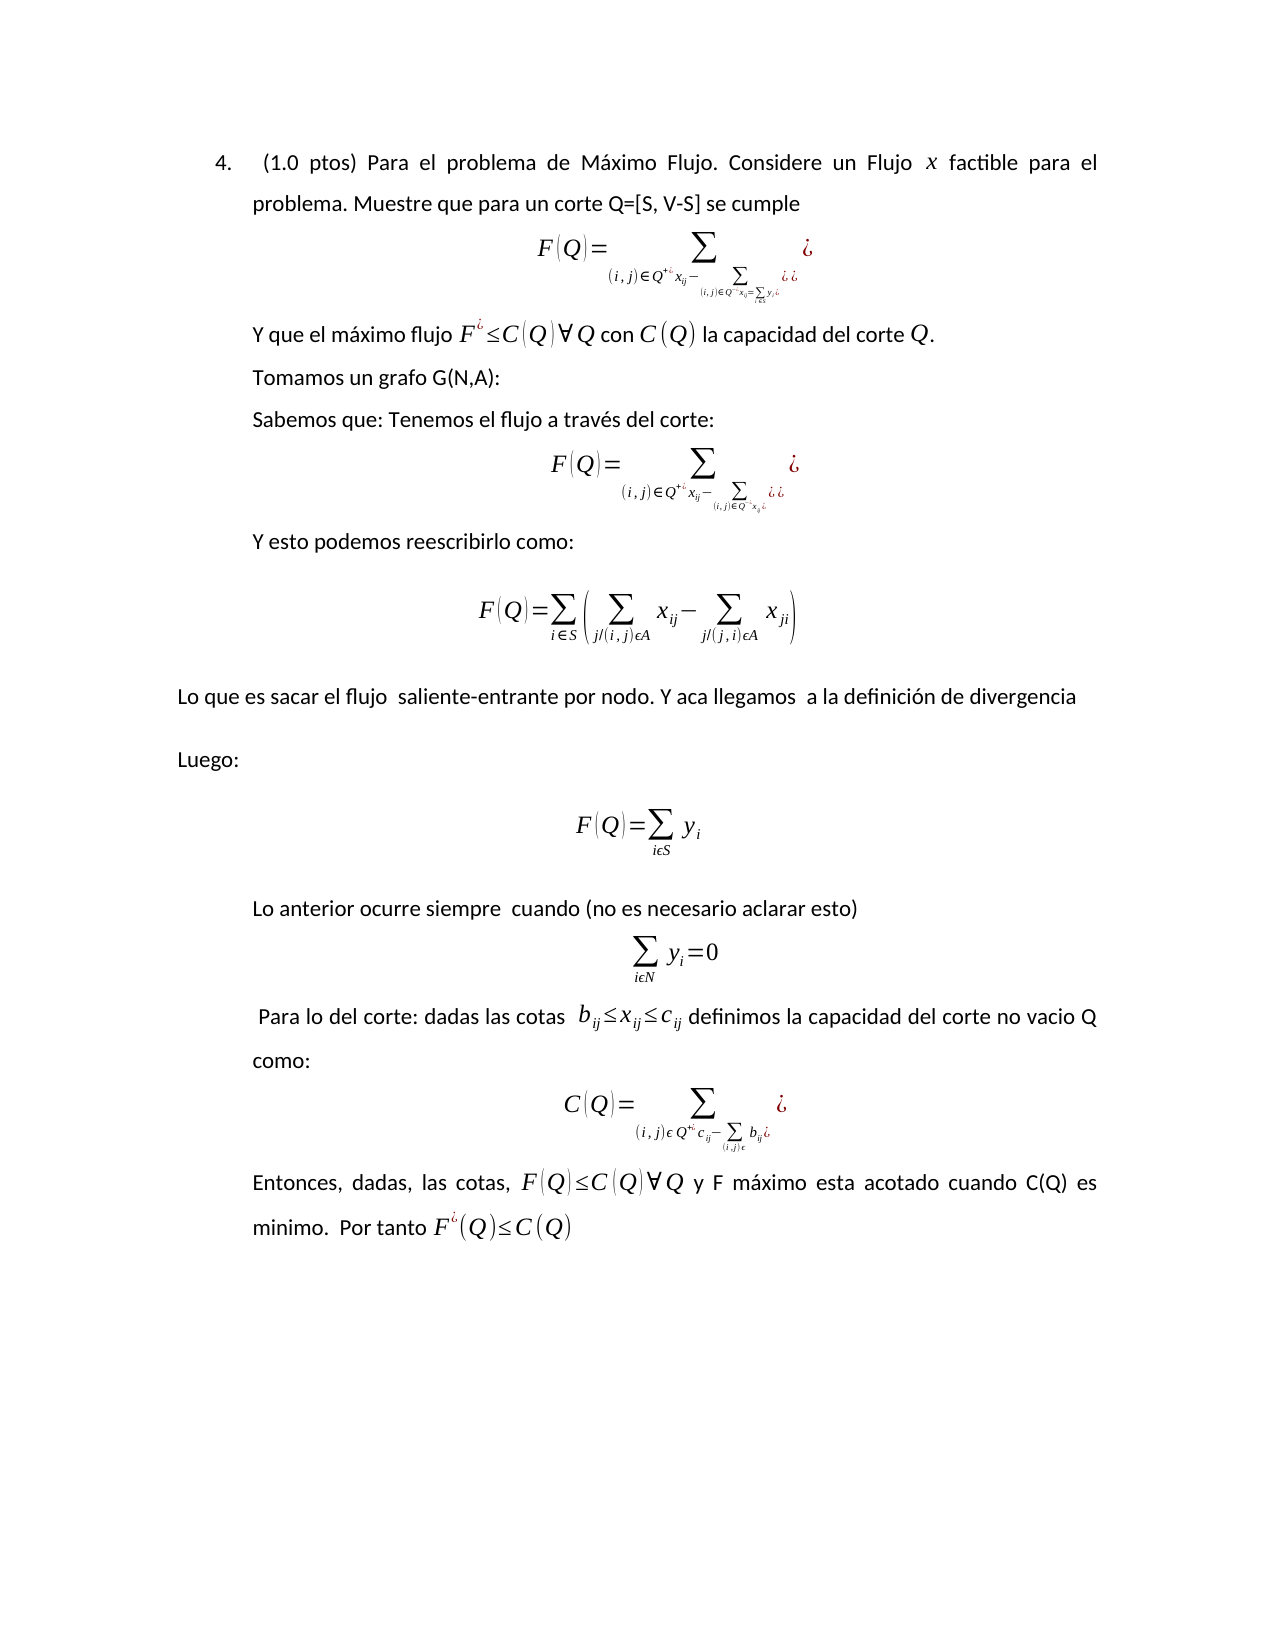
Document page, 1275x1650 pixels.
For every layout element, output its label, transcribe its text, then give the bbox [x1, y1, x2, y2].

list Y que el máximo flujo con la capacidad del corte . [252, 318, 1098, 349]
list Y esto podemos reescribirlo como: [252, 527, 1098, 555]
list Tomamos un grafo G(N,A): [252, 363, 1098, 391]
list (1.0 ptos) Para el problema de Máximo Flujo. Considere un Flujo factible para el problema. Muestre que para un corte Q=[S, V-S] se cumple [215, 148, 1098, 218]
list Para lo del corte: dadas las cotas definimos la capacidad del corte no vacio Q como: [252, 1000, 1098, 1074]
list Entonces, dadas, las cotas, y F máximo esta acotado cuando C(Q) es minimo. Por tanto [252, 1167, 1098, 1242]
list Sabemos que: Tenemos el flujo a través del corte: [252, 405, 1098, 433]
text Luego: [177, 745, 1098, 773]
list Lo anterior ocurre siempre cuando (no es necesario aclarar esto) [252, 894, 1098, 922]
text Lo que es sacar el flujo saliente-entrante por nodo. Y aca llegamos a la definición de divergencia [177, 682, 1098, 710]
